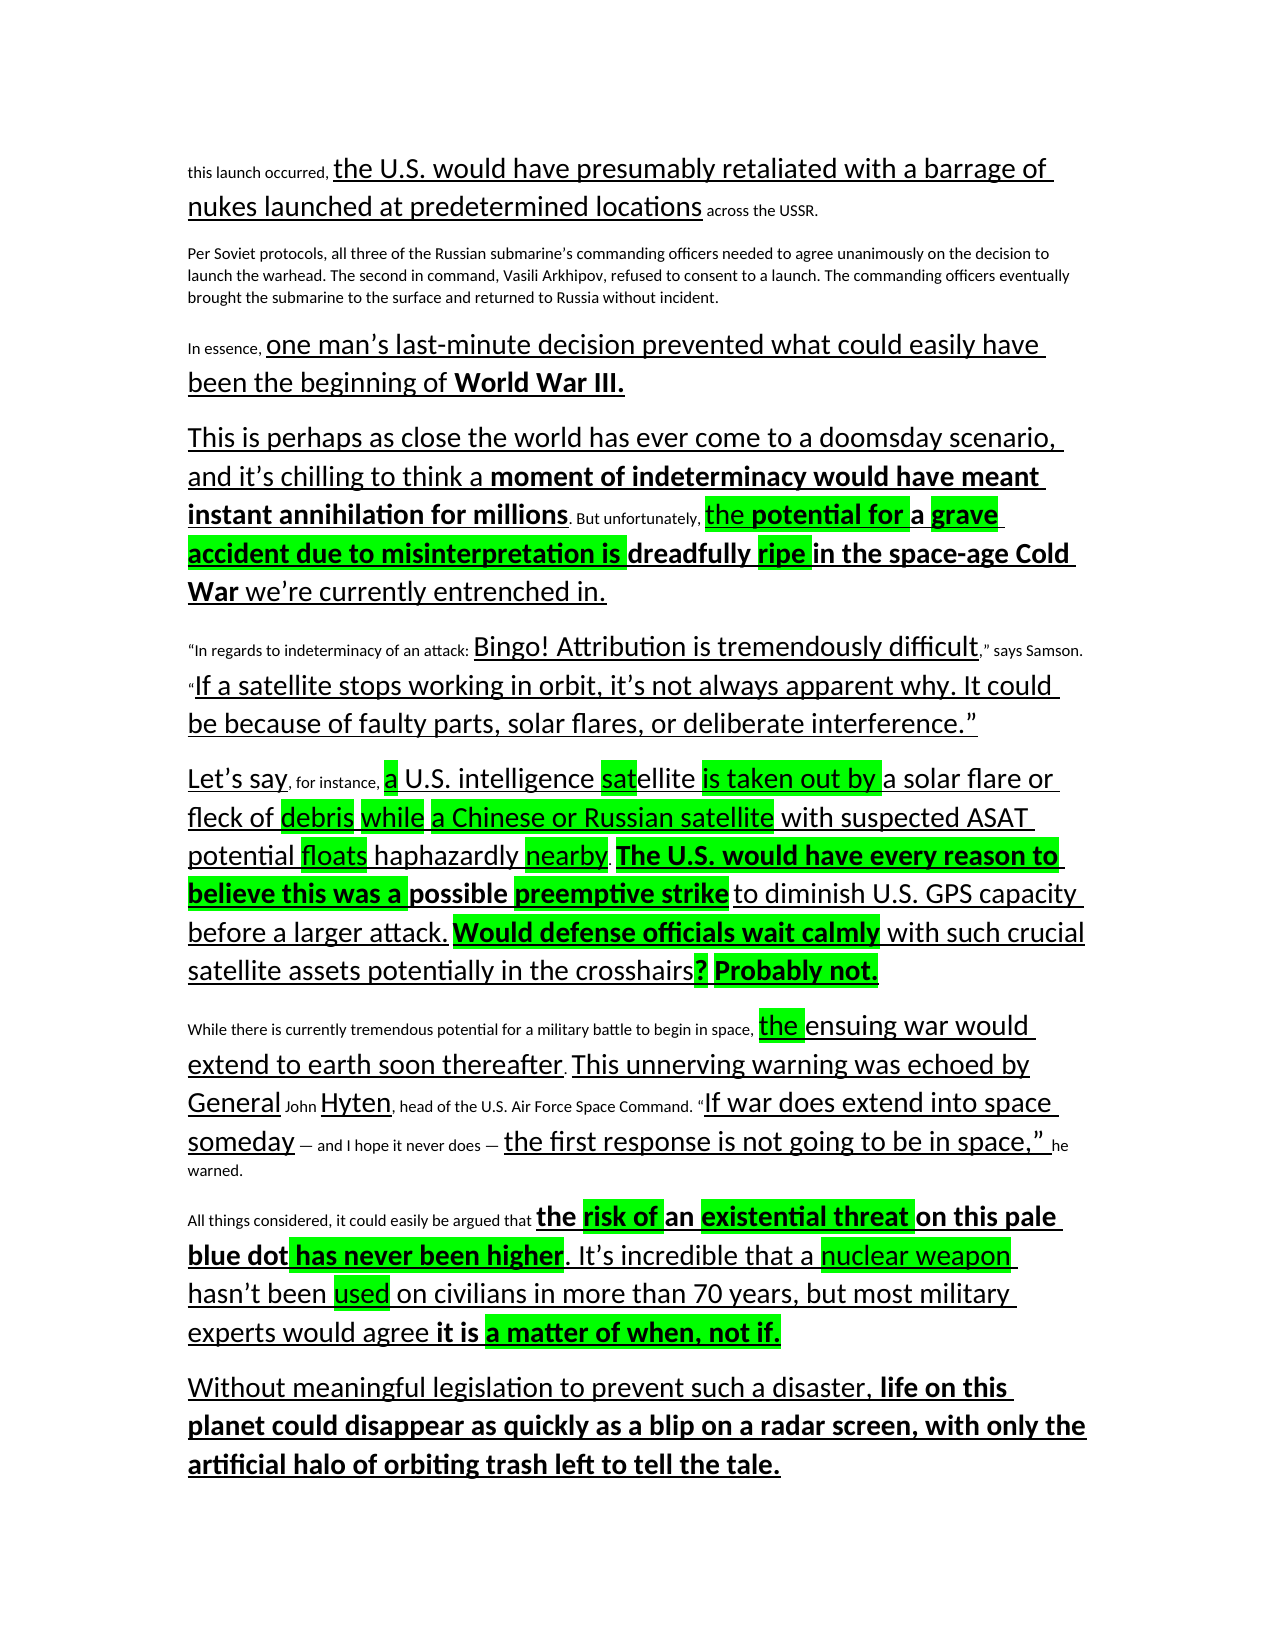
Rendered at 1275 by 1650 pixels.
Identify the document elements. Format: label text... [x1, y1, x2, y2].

text This is perhaps as close the world has ever come to a doomsday scenario, and it’s chilling to think a moment of indeterminacy would have meant instant annihilation for millions. But unfortunately, the potential for a grave accident due to misinterpretation is dreadfully ripe in the space-age Cold War we’re currently entrenched in. [187, 419, 1087, 609]
text While there is currently tremendous potential for a military battle to begin in space, the ensuing war would extend to earth soon thereafter. This unnerving warning was echoed by General John Hyten, head of the U.S. Air Force Space Command. “If war does extend into space someday — and I hope it never does — the first response is not going to be in space,” he warned. [187, 1007, 1087, 1180]
text In essence, one man’s last-minute decision prevented what could easily have been the beginning of World War III. [187, 326, 1087, 400]
text Per Soviet protocols, all three of the Russian submarine’s commanding officers needed to agree unanimously on the decision to launch the warhead. The second in command, Vasili Arkhipov, refused to consent to a launch. The commanding officers eventually brought the submarine to the surface and returned to Russia without incident. [187, 243, 1087, 308]
text All things considered, it could easily be argued that the risk of an existential threat on this pale blue dot has never been higher. It’s incredible that a nuclear weapon hasn’t been used on civilians in more than 70 years, but most military experts would agree it is a matter of when, not if. [187, 1198, 1087, 1349]
text Let’s say, for instance, a U.S. intelligence satellite is taken out by a solar flare or fleck of debris while a Chinese or Russian satellite with suspected ASAT potential floats haphazardly nearby. The U.S. would have every reason to believe this was a possible preemptive strike to diminish U.S. GPS capacity before a larger attack. Would defense officials wait calmly with such crucial satellite assets potentially in the crosshairs? Probably not. [187, 760, 1087, 988]
text “In regards to indeterminacy of an attack: Bingo! Attribution is tremendously difficult,” says Samson. “If a satellite stops working in orbit, it’s not always apparent why. It could be because of faulty parts, solar flares, or deliberate interference.” [187, 628, 1087, 741]
text Without meaningful legislation to prevent such a disaster, life on this planet could disappear as quickly as a blip on a radar screen, with only the artificial halo of orbiting trash left to tell the tale. [187, 1439, 1087, 1481]
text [187, 150, 1087, 224]
text Without meaningful legislation to prevent such a disaster, life on this planet could disappear as quickly as a blip on a radar screen, with only the artificial halo of orbiting trash left to tell the tale. [187, 1369, 1087, 1438]
